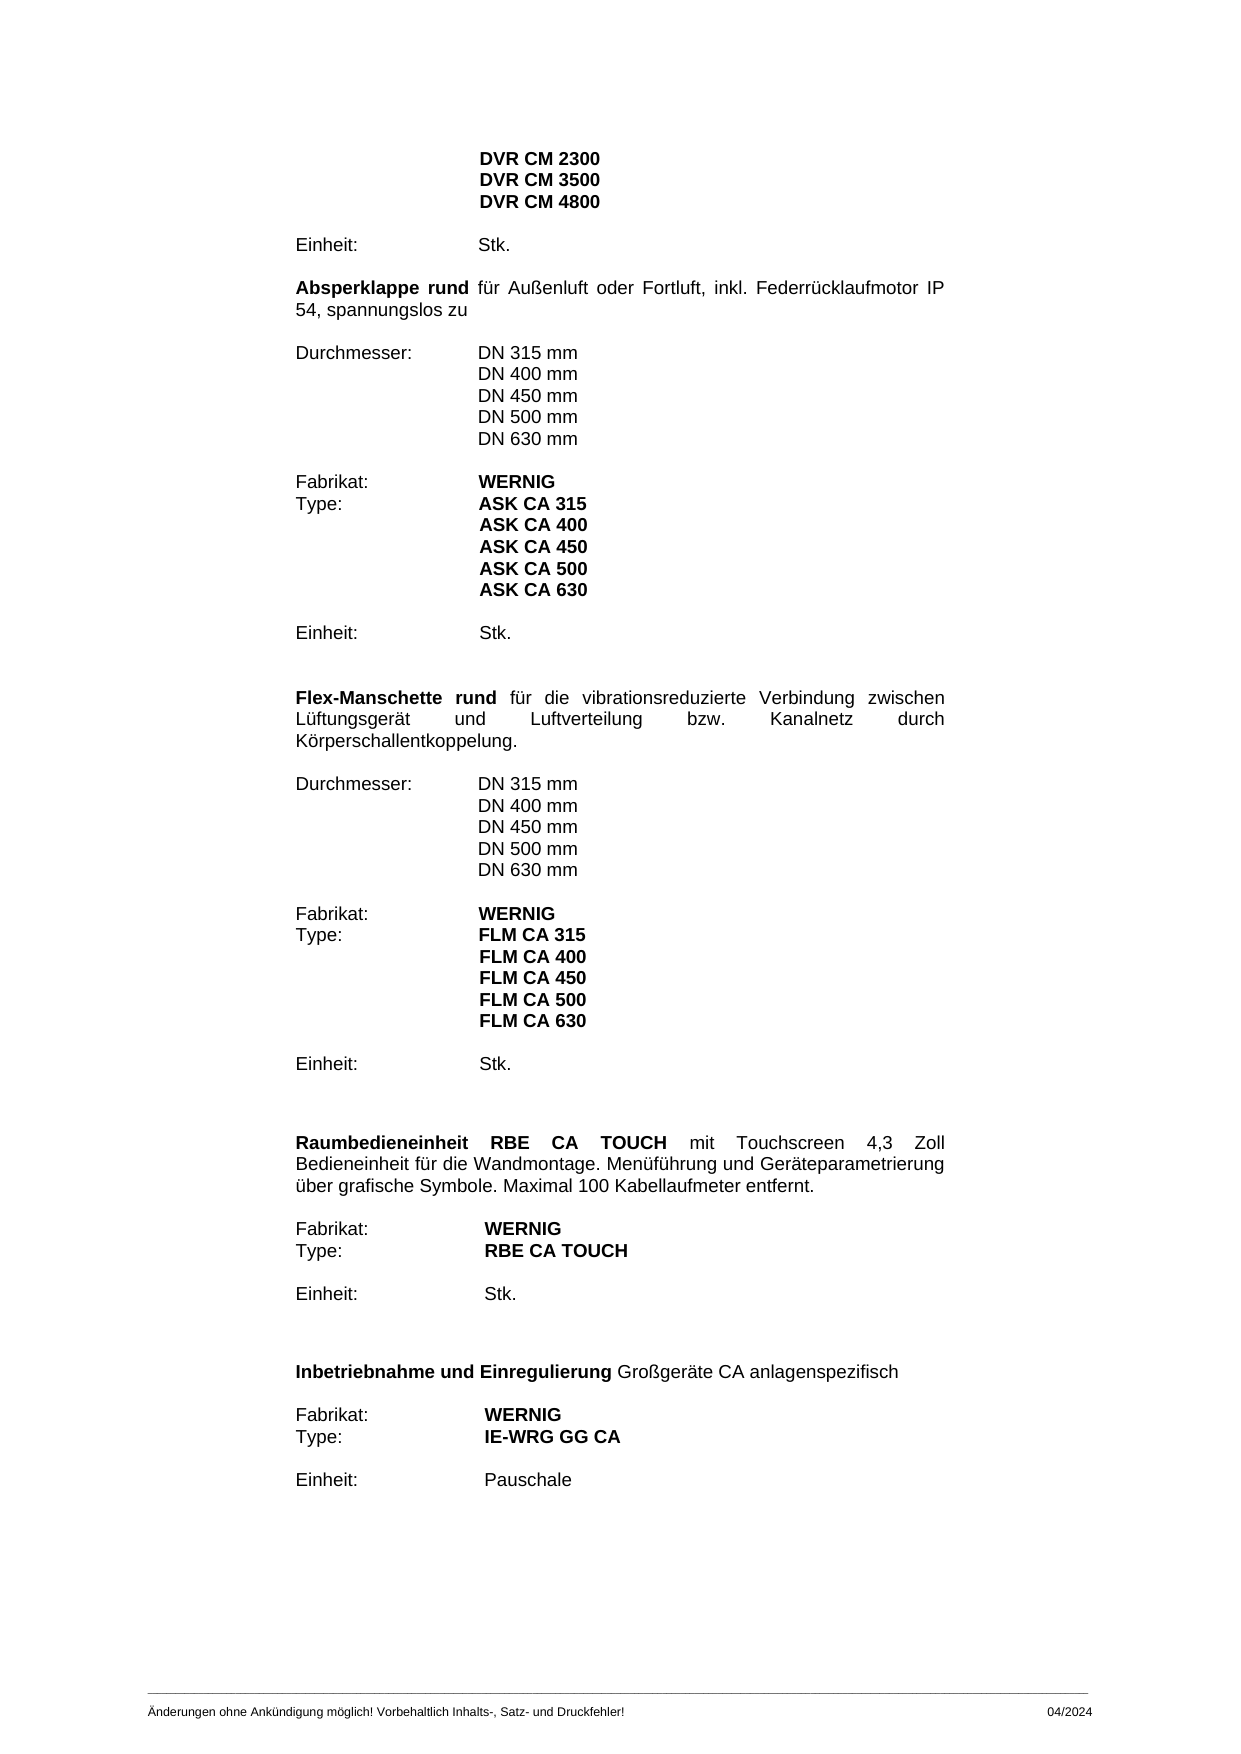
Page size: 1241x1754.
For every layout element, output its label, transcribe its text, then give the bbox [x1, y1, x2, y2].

text Einheit: Stk. [295, 1283, 945, 1304]
text DN 400 mm [295, 363, 945, 385]
text Fabrikat: WERNIG [295, 471, 945, 493]
text Raumbedieneinheit RBE CA TOUCH mit Touchscreen 4,3 Zoll Bedieneinheit für die Wandmontage. Menüführung und Geräteparametrierung über grafische Symbole. Maximal 100 Kabellaufmeter entfernt. [295, 1132, 945, 1196]
text FLM CA 630 [295, 1010, 945, 1032]
text DVR CM 4800 [443, 191, 945, 212]
text Einheit: Stk. [295, 1053, 945, 1075]
text Fabrikat: WERNIG [295, 1404, 945, 1426]
text Einheit: Pauschale [295, 1469, 945, 1490]
text DN 400 mm [295, 794, 945, 816]
text Absperklappe rund für Außenluft oder Fortluft, inkl. Federrücklaufmotor IP 54, spannungslos zu [295, 277, 945, 320]
text ASK CA 630 [295, 579, 945, 600]
text Einheit: Stk. [295, 622, 945, 643]
text FLM CA 500 [295, 988, 945, 1010]
text Fabrikat: WERNIG [295, 1218, 945, 1239]
text ASK CA 450 [295, 536, 945, 557]
text Type: RBE CA TOUCH [295, 1239, 945, 1261]
text DN 500 mm [295, 406, 945, 428]
text Durchmesser: DN 315 mm [295, 773, 945, 794]
text Einheit: Stk. [295, 234, 945, 255]
text DVR CM 2300 [443, 148, 945, 169]
text Flex-Manschette rund für die vibrationsreduzierte Verbindung zwischen Lüftungsgerät und Luftverteilung bzw. Kanalnetz durch Körperschallentkoppelung. [295, 687, 945, 751]
text DVR CM 3500 [443, 169, 945, 191]
text DN 630 mm [295, 428, 945, 449]
text Type: FLM CA 315 [295, 924, 945, 945]
text DN 630 mm [295, 859, 945, 881]
text ASK CA 400 [295, 514, 945, 536]
text DN 500 mm [295, 838, 945, 859]
text Type: ASK CA 315 [295, 493, 945, 514]
text DN 450 mm [295, 385, 945, 406]
text Inbetriebnahme und Einregulierung Großgeräte CA anlagenspezifisch [295, 1361, 945, 1383]
text DN 450 mm [295, 816, 945, 838]
text Fabrikat: WERNIG [295, 902, 945, 924]
text FLM CA 400 [295, 945, 945, 967]
text ASK CA 500 [295, 557, 945, 579]
text FLM CA 450 [295, 967, 945, 988]
text Durchmesser: DN 315 mm [295, 342, 945, 363]
text Type: IE-WRG GG CA [295, 1426, 945, 1447]
